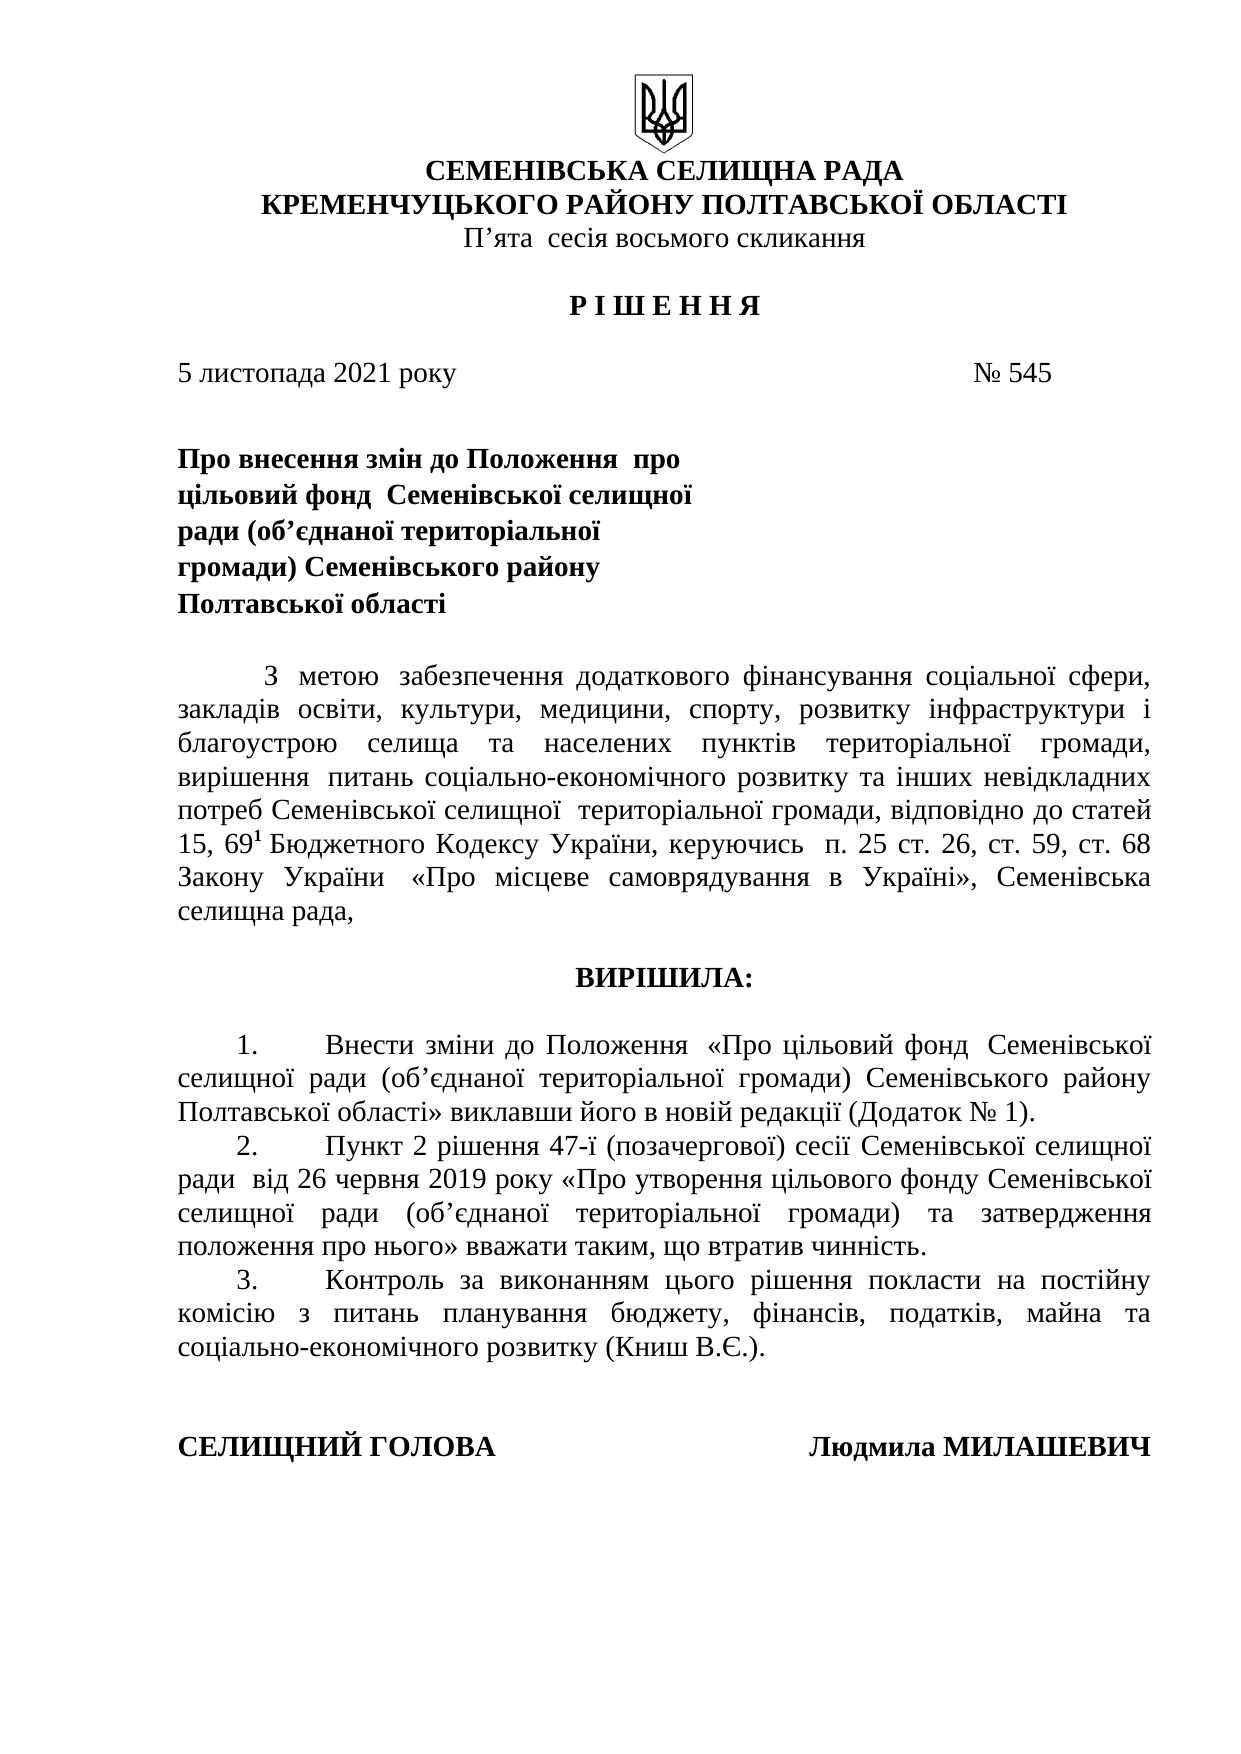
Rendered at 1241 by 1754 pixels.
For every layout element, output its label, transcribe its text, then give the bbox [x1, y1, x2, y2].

text Р І Ш Е Н Н Я [177, 288, 1152, 321]
list Пункт 2 рішення 47-ї (позачергової) сесії Семенівської селищної ради від 26 червня 2019 року «Про утворення цільового фонду Семенівської селищної ради (об’єднаної територіальної громади) та затвердження положення про нього» вважати таким, що втратив чинність. [177, 1128, 1152, 1262]
text З метою забезпечення додаткового фінансування соціальної сфери, закладів освіти, культури, медицини, спорту, розвитку інфраструктури і благоустрою селища та населених пунктів територіальної громади, вирішення питань соціально-економічного розвитку та інших невідкладних потреб Семенівської селищної територіальної громади, відповідно до статей 15, 691 Бюджетного Кодексу України, керуючись п. 25 ст. 26, ст. 59, ст. 68 Закону України «Про місцеве самоврядування в Україні», Семенівська селищна рада, [177, 658, 1152, 926]
text П’ята сесія восьмого скликання [177, 221, 1152, 254]
list Внести зміни до Положення «Про цільовий фонд Семенівської селищної ради (об’єднаної територіальної громади) Семенівського району Полтавської області» виклавши його в новій редакції (Додаток № 1). [177, 1027, 1152, 1128]
text СЕМЕНІВСЬКА СЕЛИЩНА РАДА [177, 153, 1152, 187]
list СЕЛИЩНИЙ ГОЛОВА Людмила МИЛАШЕВИЧ [177, 1429, 1152, 1463]
list Контроль за виконанням цього рішення покласти на постійну комісію з питань планування бюджету, фінансів, податків, майна та соціально-економічного розвитку (Книш В.Є.). [177, 1262, 1152, 1362]
text Про внесення змін до Положення про цільовий фонд Семенівської селищної ради (об’єднаної територіальної громади) Семенівського району Полтавської області [177, 441, 723, 619]
text КРЕМЕНЧУЦЬКОГО РАЙОНУ ПОЛТАВСЬКОЇ ОБЛАСТІ [177, 187, 1152, 221]
text 5 листопада 2021 року № 545 [177, 355, 1152, 388]
text ВИРІШИЛА: [177, 960, 1152, 993]
picture [633, 73, 695, 154]
